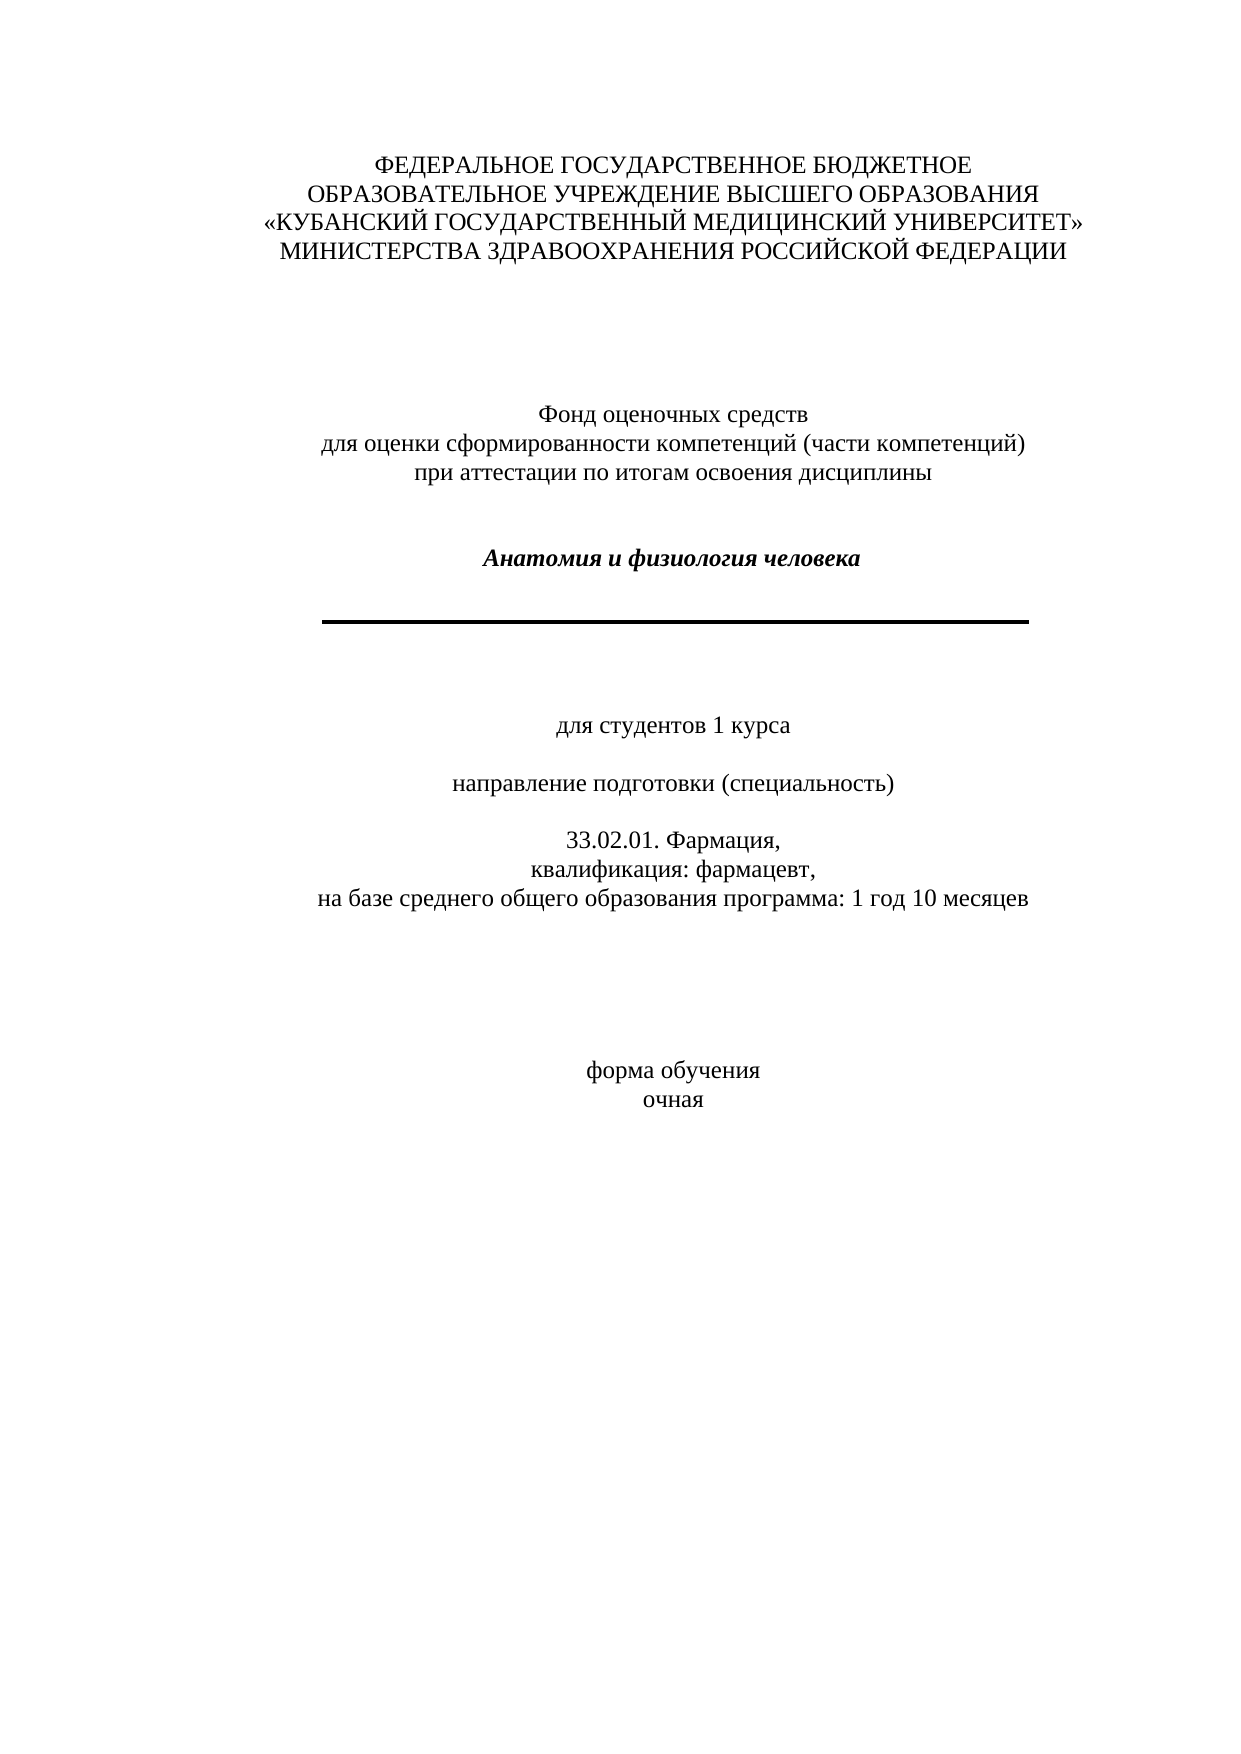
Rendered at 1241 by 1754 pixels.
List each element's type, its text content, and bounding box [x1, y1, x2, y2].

text ФЕДЕРАЛЬНОЕ ГОСУДАРСТВЕННОЕ БЮДЖЕТНОЕ [173, 150, 1173, 179]
text очная [173, 1084, 1173, 1113]
text ОБРАЗОВАТЕЛЬНОЕ УЧРЕЖДЕНИЕ ВЫСШЕГО ОБРАЗОВАНИЯ [173, 179, 1173, 207]
text на базе среднего общего образования программа: 1 год 10 месяцев [173, 883, 1173, 911]
text направление подготовки (специальность) [173, 768, 1173, 796]
text для оценки сформированности компетенций (части компетенций) [173, 428, 1173, 457]
text МИНИСТЕРСТВА ЗДРАВООХРАНЕНИЯ РОССИЙСКОЙ ФЕДЕРАЦИИ [173, 236, 1173, 265]
text форма обучения [173, 1055, 1173, 1084]
text при аттестации по итогам освоения дисциплины [173, 457, 1173, 485]
text «КУБАНСКИЙ ГОСУДАРСТВЕННЫЙ МЕДИЦИНСКИЙ УНИВЕРСИТЕТ» [173, 207, 1173, 236]
text Фонд оценочных средств [173, 399, 1173, 428]
text для студентов 1 курса [173, 710, 1173, 739]
text Анатомия и физиология человека [173, 543, 1173, 572]
text 33.02.01. Фармация, [173, 825, 1173, 854]
text квалификация: фармацевт, [173, 854, 1173, 883]
